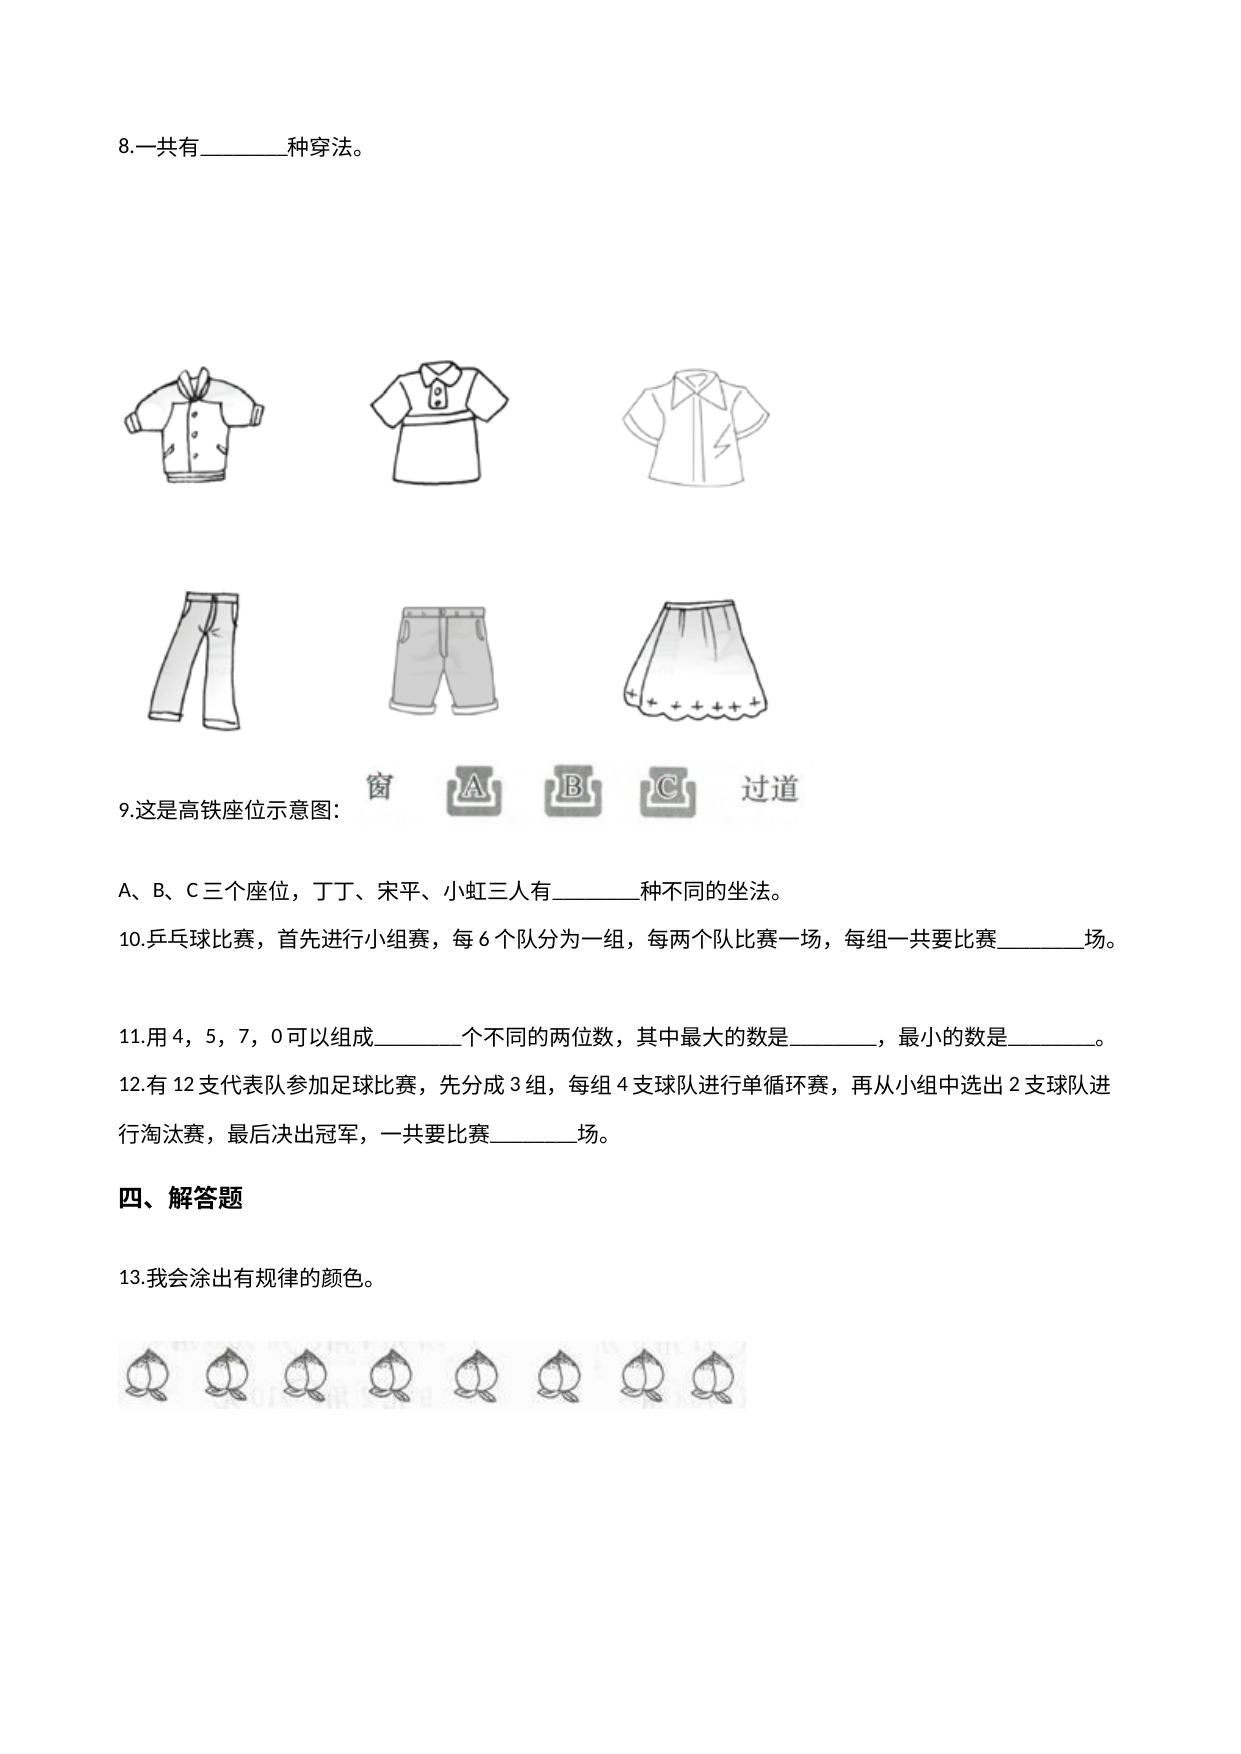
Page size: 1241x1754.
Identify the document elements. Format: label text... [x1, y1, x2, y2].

picture [118, 357, 776, 736]
text 12.有12支代表队参加足球比赛，先分成3组，每组4支球队进行单循环赛，再从小组中选出2支球队进行淘汰赛，最后决出冠军，一共要比赛________场。 [118, 1067, 1122, 1149]
picture [118, 1341, 747, 1409]
text 10.乒乓球比赛，首先进行小组赛，每6个队分为一组，每两个队比赛一场，每组一共要比赛________场。 [118, 922, 1122, 1003]
text A、B、C三个座位，丁丁、宋平、小虹三人有________种不同的坐法。 [118, 874, 1122, 906]
text 13.我会涂出有规律的颜色。 [118, 1260, 1122, 1439]
text 11.用4，5，7，0可以组成________个不同的两位数，其中最大的数是________，最小的数是________。 [118, 1019, 1122, 1052]
text 四、解答题 [118, 1164, 1122, 1229]
picture [358, 760, 815, 826]
